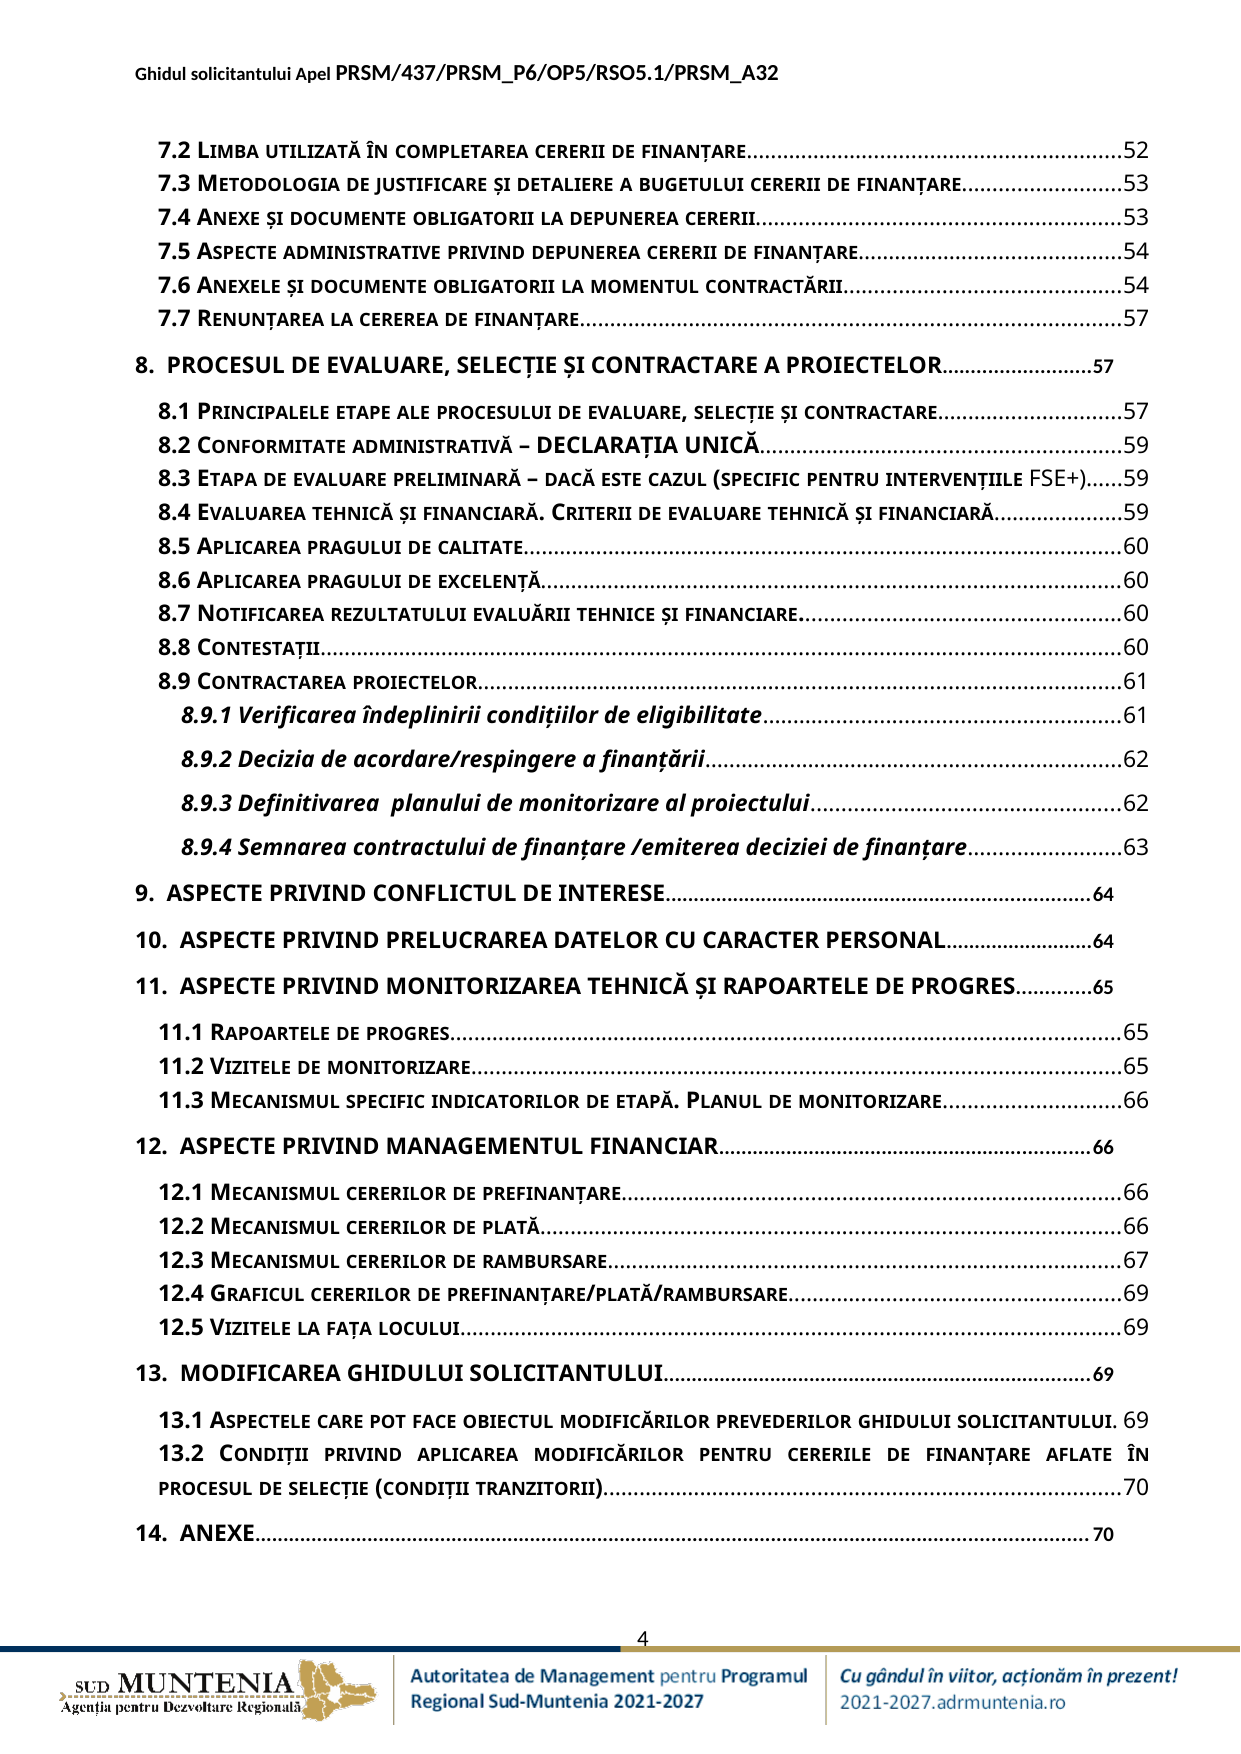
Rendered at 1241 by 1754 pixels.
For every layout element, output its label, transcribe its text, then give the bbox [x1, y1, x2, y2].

text 8. PROCESUL DE EVALUARE, SELECȚIE ȘI CONTRACTARE A PROIECTELOR 57 [135, 348, 1150, 380]
text 12.2 Mecanismul cererilor de plată 66 [158, 1210, 1150, 1241]
text 7.2 Limba utilizată în completarea cererii de finanțare 52 [158, 133, 1150, 165]
text 7.5 Aspecte administrative privind depunerea cererii de finanțare 54 [158, 235, 1150, 266]
text 8.9.3 Definitivarea planului de monitorizare al proiectului 62 [181, 787, 1150, 818]
text 8.2 Conformitate administrativă – DECLARAȚIA UNICĂ 59 [158, 428, 1150, 460]
text 8.4 Evaluarea tehnică și financiară. Criterii de evaluare tehnică și financiară 59 [158, 496, 1150, 527]
text 8.3 Etapa de evaluare preliminară – dacă este cazul (specific pentru intervențiile FSE+) 59 [158, 462, 1150, 493]
text 7.4 Anexe și documente obligatorii la depunerea cererii 53 [158, 201, 1150, 232]
text 8.9.4 Semnarea contractului de finanțare /emiterea deciziei de finanțare 63 [181, 831, 1150, 862]
text 13. MODIFICAREA GHIDULUI SOLICITANTULUI 69 [135, 1357, 1150, 1388]
text 11.2 Vizitele de monitorizare 65 [158, 1050, 1150, 1081]
text 8.7 Notificarea rezultatului evaluării tehnice și financiare. 60 [158, 597, 1150, 628]
text 8.9.1 Verificarea îndeplinirii condițiilor de eligibilitate 61 [181, 698, 1150, 730]
text 12.3 Mecanismul cererilor de rambursare 67 [158, 1243, 1150, 1275]
text 8.6 Aplicarea pragului de excelență 60 [158, 563, 1150, 595]
text 8.8 Contestații 60 [158, 631, 1150, 662]
text 12.5 Vizitele la fața locului 69 [158, 1311, 1150, 1342]
text 13.2 Condiții privind aplicarea modificărilor pentru cererile de finanțare aflate în procesul de selecție (condiții tranzitorii) 70 [158, 1437, 1150, 1502]
text 11. ASPECTE PRIVIND MONITORIZAREA TEHNICĂ ȘI RAPOARTELE DE PROGRES 65 [135, 970, 1150, 1001]
text 11.3 Mecanismul specific indicatorilor de etapă. Planul de monitorizare 66 [158, 1083, 1150, 1115]
text 7.3 Metodologia de justificare și detaliere a bugetului cererii de finanțare 53 [158, 167, 1150, 198]
text 9. ASPECTE PRIVIND CONFLICTUL DE INTERESE 64 [135, 877, 1150, 908]
text 10. ASPECTE PRIVIND PRELUCRAREA DATELOR CU CARACTER PERSONAL 64 [135, 923, 1150, 955]
text 8.5 Aplicarea pragului de calitate 60 [158, 530, 1150, 561]
text 12.1 Mecanismul cererilor de prefinanțare 66 [158, 1176, 1150, 1207]
text 12. ASPECTE PRIVIND MANAGEMENTUL FINANCIAR 66 [135, 1130, 1150, 1161]
text 11.1 Rapoartele de progres 65 [158, 1016, 1150, 1047]
text 7.6 Anexele și documente obligatorii la momentul contractării 54 [158, 268, 1150, 300]
text 12.4 Graficul cererilor de prefinanțare/plată/rambursare 69 [158, 1277, 1150, 1308]
text 8.1 Principalele etape ale procesului de evaluare, selecție și contractare 57 [158, 395, 1150, 426]
picture [0, 1646, 1241, 1726]
text 14. ANEXE 70 [135, 1517, 1150, 1548]
text 8.9.2 Decizia de acordare/respingere a finanțării 62 [181, 743, 1150, 774]
text 8.9 Contractarea proiectelor 61 [158, 665, 1150, 696]
text 7.7 Renunțarea la cererea de finanțare 57 [158, 302, 1150, 333]
text 13.1 Aspectele care pot face obiectul modificărilor prevederilor ghidului solicitantului 69 [158, 1403, 1150, 1435]
